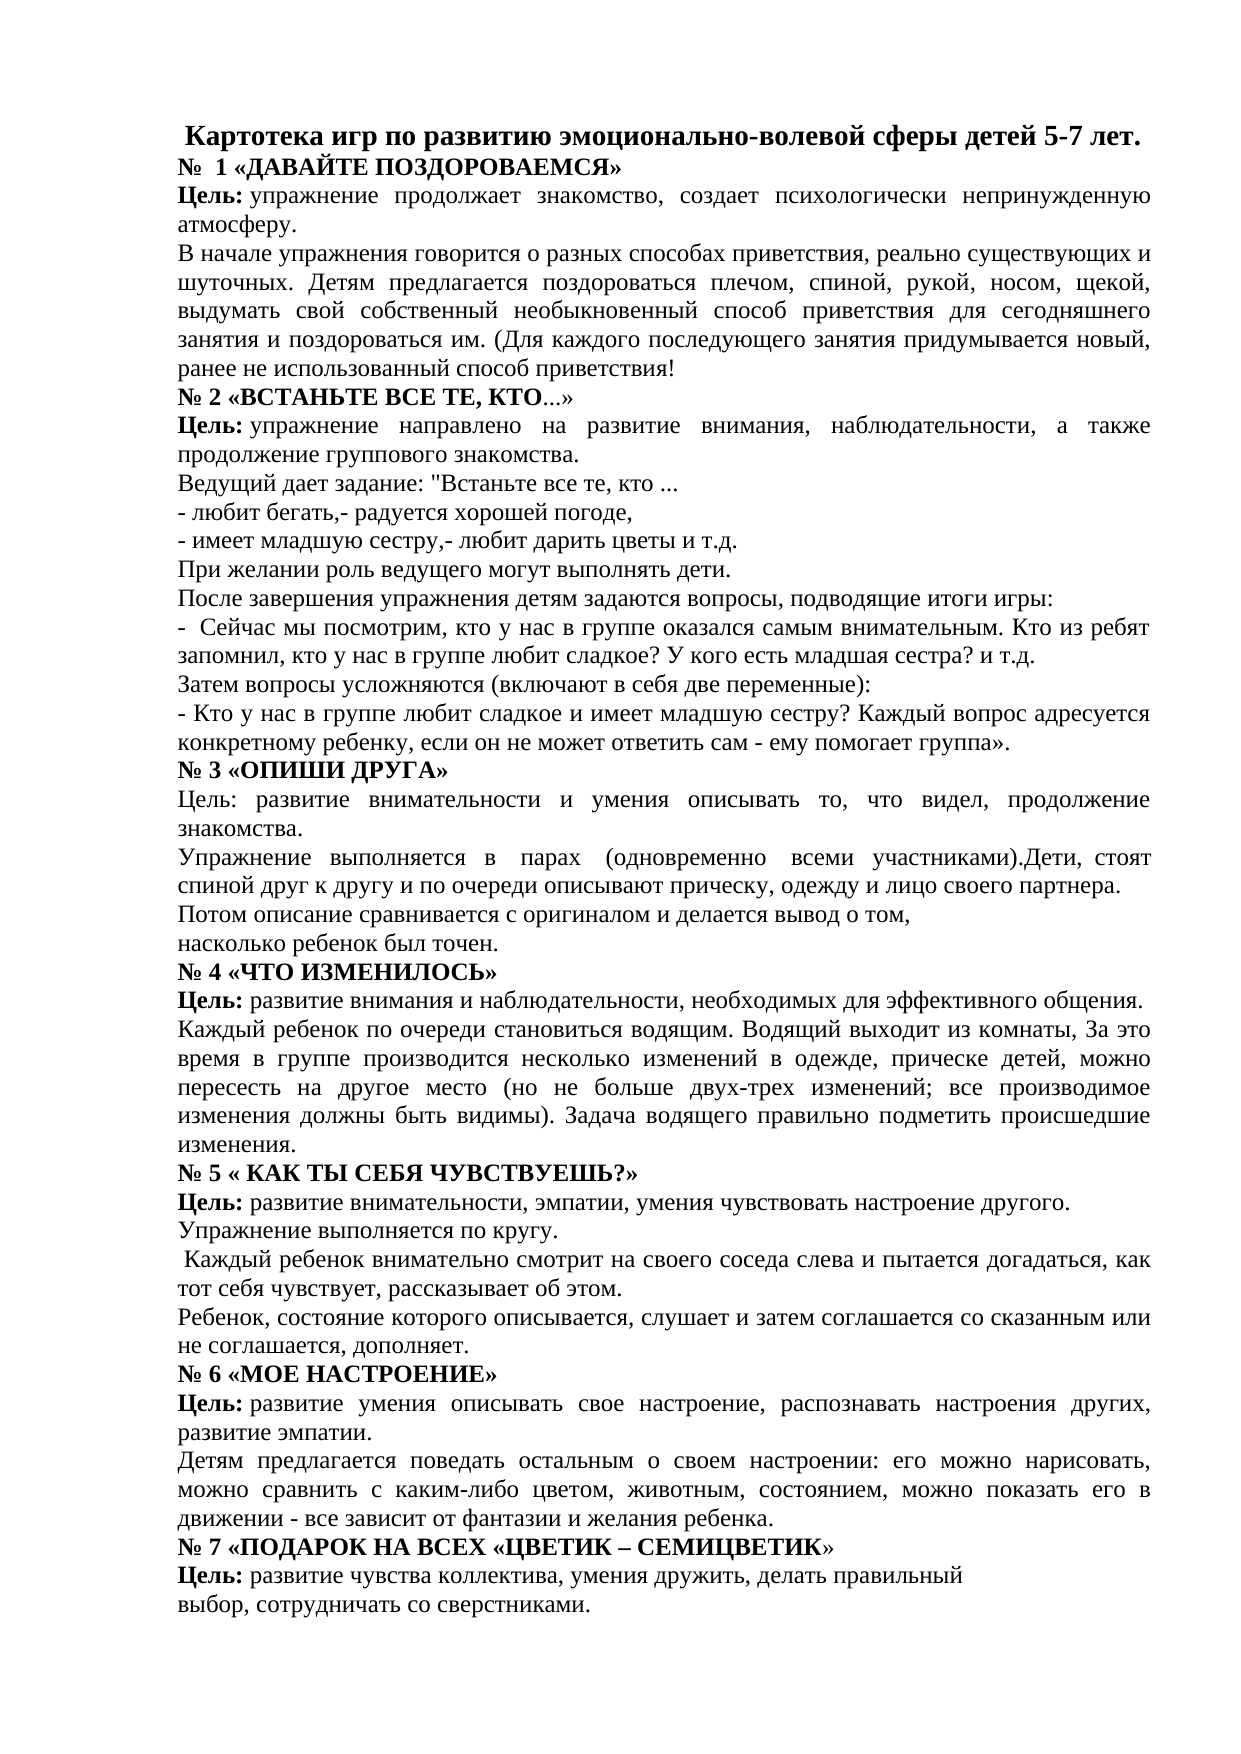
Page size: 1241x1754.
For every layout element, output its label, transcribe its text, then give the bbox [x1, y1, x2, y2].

text Цель: упражнение направлено на развитие внимания, наблюдательности, а также продолжение группового знакомства. [177, 410, 1152, 468]
text Затем вопросы усложняются (включают в себя две переменные): [177, 669, 1152, 698]
text № 5 « КАК ТЫ СЕБЯ ЧУВСТВУЕШЬ?» [177, 1158, 1152, 1187]
text Ведущий дает задание: "Встаньте все те, кто ... [177, 468, 1152, 497]
text № 6 «МОЕ НАСТРОЕНИЕ» [177, 1359, 1152, 1388]
text Цель: упражнение продолжает знакомство, создает психологически непринужденную атмосферу. [177, 180, 1152, 238]
text После завершения упражнения детям задаются вопросы, подводящие итоги игры: [177, 583, 1152, 612]
text Детям предлагается поведать остальным о своем настроении: его можно нарисовать, можно сравнить с каким-либо цветом, животным, состоянием, можно показать его в движении - все зависит от фантазии и желания ребенка. [177, 1445, 1152, 1532]
text Цель: развитие внимания и наблюдательности, необходимых для эффективного общения. [177, 985, 1152, 1014]
text № 7 «ПОДАРОК НА ВСЕХ «ЦВЕТИК – СЕМИЦВЕТИК» [177, 1532, 1152, 1560]
text Цель: развитие внимательности, эмпатии, умения чувствовать настроение другого. [177, 1187, 1152, 1215]
text - Кто у нас в группе любит сладкое и имеет младшую сестру? Каждый вопрос адресуется конкретному ребенку, если он не может ответить сам - ему помогает группа». [177, 698, 1152, 755]
text При желании роль ведущего могут выполнять дети. [177, 554, 1152, 583]
text - любит бегать,- радуется хорошей погоде, [177, 497, 1152, 525]
text насколько ребенок был точен. [177, 928, 1152, 957]
text Потом описание сравнивается с оригиналом и делается вывод о том, [177, 899, 1152, 928]
text - имеет младшую сестру,- любит дарить цветы и т.д. [177, 525, 1152, 554]
text № 1 «ДАВАЙТЕ ПОЗДОРОВАЕМСЯ» [177, 152, 1152, 180]
text № 3 «ОПИШИ ДРУГА» [177, 755, 1152, 784]
text В начале упражнения говорится о разных способах приветствия, реально существующих и шуточных. Детям предлагается поздороваться плечом, спиной, рукой, носом, щекой, выдумать свой собственный необыкновенный способ приветствия для сегодняшнего занятия и поздороваться им. (Для каждого последующего занятия придумывается новый, ранее не использованный способ приветствия! [177, 238, 1152, 382]
text Цель: развитие умения описывать свое настроение, распознавать настроения других, развитие эмпатии. [177, 1388, 1152, 1445]
text № 2 «ВСТАНЬТЕ ВСЕ ТЕ, КТО...» [177, 382, 1152, 410]
text Цель: развитие чувства коллектива, умения дружить, делать правильный [177, 1560, 1152, 1589]
text Упражнение выполняется по кругу. [177, 1215, 1152, 1244]
text № 4 «ЧТО ИЗМЕНИЛОСЬ» [177, 957, 1152, 985]
text Упражнение выполняется в парах (одновременно всеми участниками).Дети, стоят спиной друг к другу и по очереди описывают прическу, одежду и лицо своего партнера. [177, 842, 1152, 899]
text Картотека игр по развитию эмоционально-волевой сферы детей 5-7 лет. [177, 118, 1152, 152]
text Ребенок, состояние которого описывается, слушает и затем соглашается со сказанным или не соглашается, дополняет. [177, 1302, 1152, 1359]
text Цель: развитие внимательности и умения описывать то, что видел, продолжение знакомства. [177, 784, 1152, 842]
text - Сейчас мы посмотрим, кто у нас в группе оказался самым внимательным. Кто из ребят запомнил, кто у нас в группе любит сладкое? У кого есть младшая сестра? и т.д. [177, 612, 1152, 669]
text Каждый ребенок по очереди становиться водящим. Водящий выходит из комнаты, За это время в группе производится несколько изменений в одежде, прическе детей, можно пересесть на другое место (но не больше двух-трех изменений; все производимое изменения должны быть видимы). Задача водящего правильно подметить происшедшие изменения. [177, 1014, 1152, 1158]
text Каждый ребенок внимательно смотрит на своего соседа слева и пытается догадаться, как тот себя чувствует, рассказывает об этом. [177, 1244, 1152, 1302]
text выбор, сотрудничать со сверстниками. [177, 1589, 1152, 1618]
